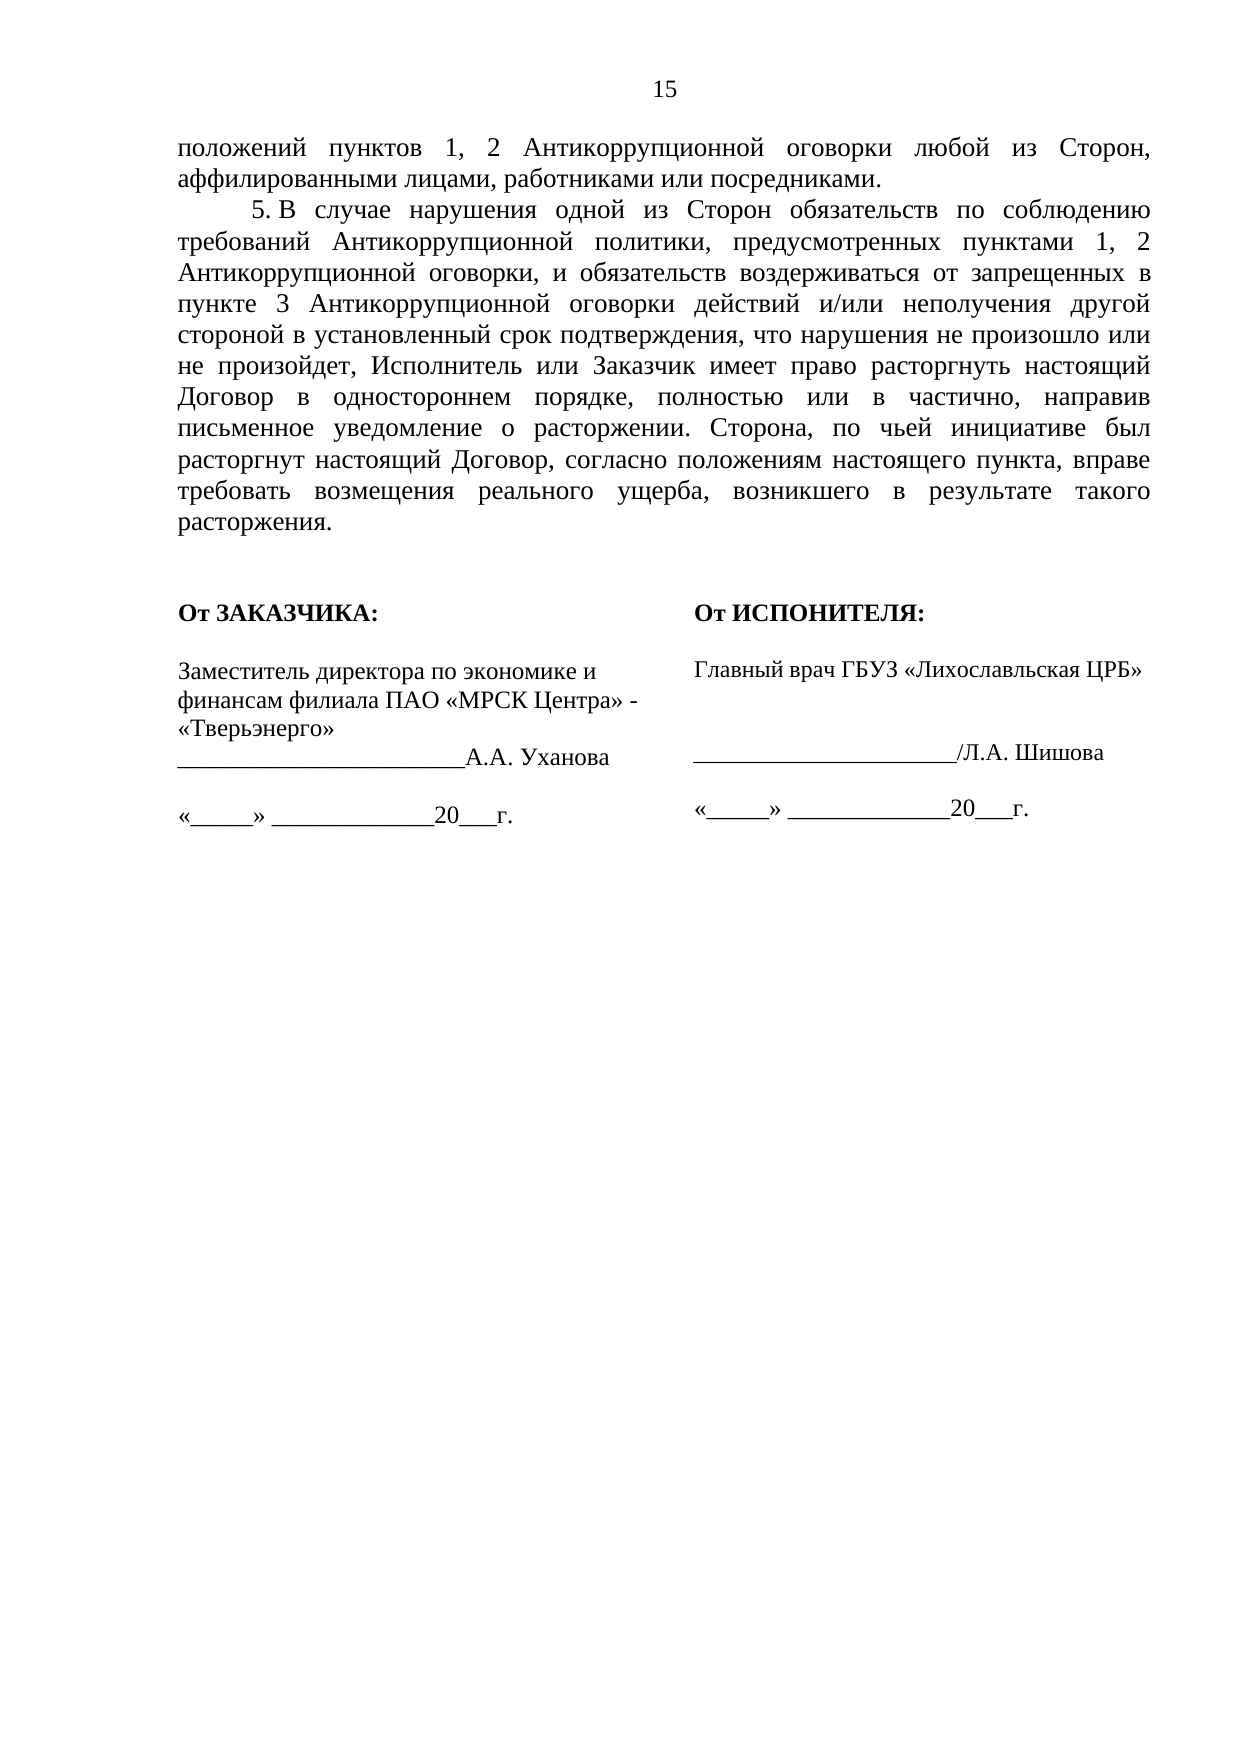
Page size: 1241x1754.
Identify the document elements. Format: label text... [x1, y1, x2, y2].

text 5. В случае нарушения одной из Сторон обязательств по соблюдению требований Антикоррупционной политики, предусмотренных пунктами 1, 2 Антикоррупционной оговорки, и обязательств воздерживаться от запрещенных в пункте 3 Антикоррупционной оговорки действий и/или неполучения другой стороной в установленный срок подтверждения, что нарушения не произошло или не произойдет, Исполнитель или Заказчик имеет право расторгнуть настоящий Договор в одностороннем порядке, полностью или в частично, направив письменное уведомление о расторжении. Сторона, по чьей инициативе был расторгнут настоящий Договор, согласно положениям настоящего пункта, вправе требовать возмещения реального ущерба, возникшего в результате такого расторжения. [177, 193, 1152, 536]
table_header От ЗАКАЗЧИКА: Заместитель директора по экономике и финансам филиала ПАО «МРСК Центра» - «Тверьэнерго» _______________________А.А. Уханова «_____» _____________20___г. [166, 599, 682, 828]
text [177, 131, 1152, 193]
table_header От ИСПОНИТЕЛЯ: Главный врач ГБУЗ «Лихославльская ЦРБ» ______________________/Л.А. Шишова «_____» _____________20___г. [682, 599, 1174, 828]
